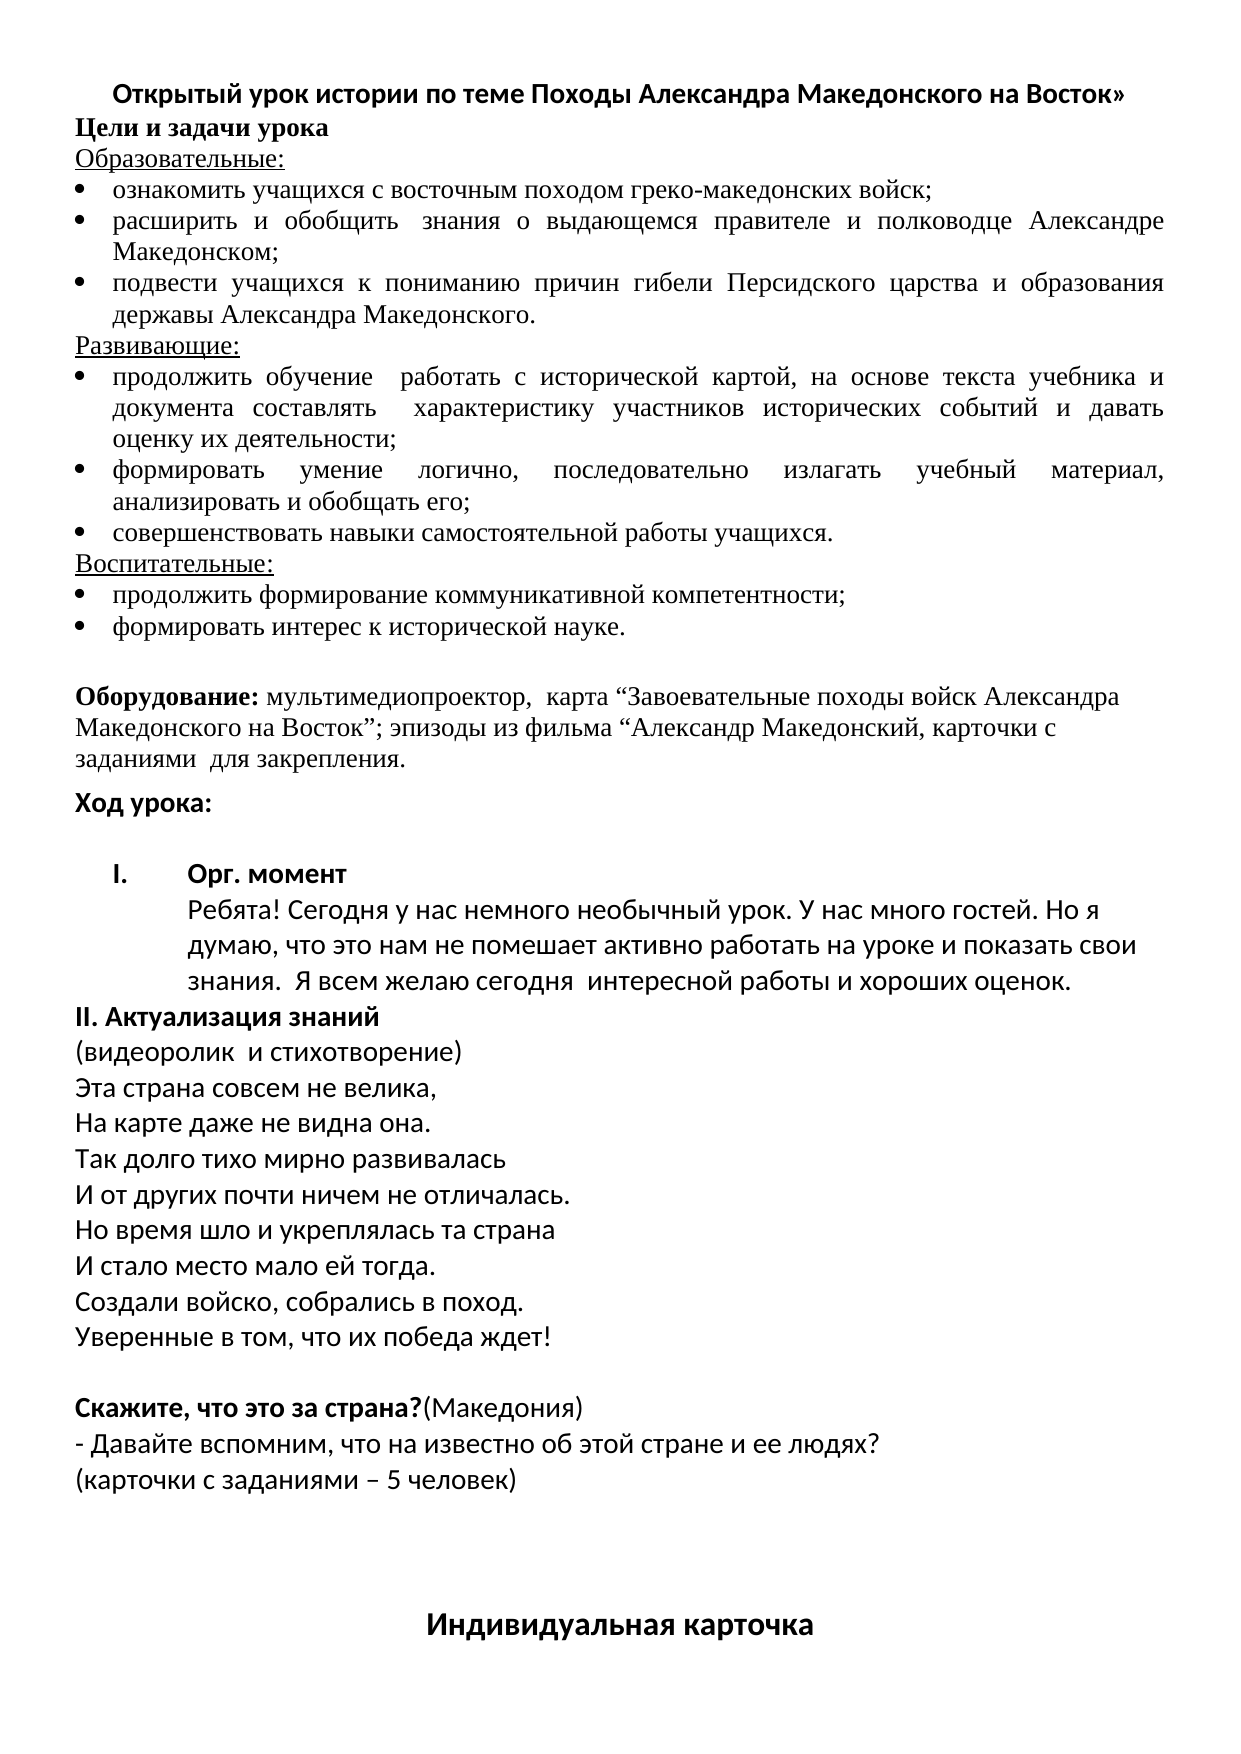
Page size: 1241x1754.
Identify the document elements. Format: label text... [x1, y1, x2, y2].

text (карточки с заданиями – 5 человек) [75, 1461, 1165, 1496]
text Оборудование: мультимедиопроектор, карта “Завоевательные походы войск Александра Македонского на Восток”; эпизоды из фильма “Александр Македонский, карточки с заданиями для закрепления. [75, 680, 1165, 773]
list совершенствовать навыки самостоятельной работы учащихся. [75, 516, 1165, 547]
text Цели и задачи урока [75, 111, 1165, 142]
text II. Актуализация знаний [75, 998, 1165, 1033]
text И от других почти ничем не отличалась. [75, 1176, 1165, 1211]
text И стало место мало ей тогда. [75, 1247, 1165, 1283]
list расширить и обобщить знания о выдающемся правителе и полководце Александре Македонском; [75, 204, 1165, 267]
text Эта страна совсем не велика, [75, 1069, 1165, 1104]
text Ход урока: [75, 784, 1165, 819]
text Скажите, что это за страна?(Македония) [75, 1389, 1165, 1425]
text Так долго тихо мирно развивалась [75, 1140, 1165, 1176]
text Развивающие: [75, 329, 1165, 360]
text Образовательные: [75, 142, 1165, 173]
list формировать умение логично, последовательно излагать учебный материал, анализировать и обобщать его; [75, 454, 1165, 516]
list Орг. момент [112, 855, 1165, 891]
text Создали войско, собрались в поход. [75, 1283, 1165, 1318]
text Открытый урок истории по теме Походы Александра Македонского на Восток» [75, 75, 1165, 111]
list ознакомить учащихся с восточным походом греко-македонских войск; [75, 173, 1165, 204]
text (видеоролик и стихотворение) [75, 1033, 1165, 1069]
list продолжить обучение работать с исторической картой, на основе текста учебника и документа составлять характеристику участников исторических событий и давать оценку их деятельности; [75, 360, 1165, 454]
text Но время шло и укреплялась та страна [75, 1211, 1165, 1247]
list формировать интерес к исторической науке. [75, 610, 1165, 641]
list продолжить формирование коммуникативной компетентности; [75, 578, 1165, 610]
list Ребята! Сегодня у нас немного необычный урок. У нас много гостей. Но я думаю, что это нам не помешает активно работать на уроке и показать свои знания. Я всем желаю сегодня интересной работы и хороших оценок. [187, 891, 1165, 998]
text Уверенные в том, что их победа ждет! [75, 1318, 1165, 1354]
text На карте даже не видна она. [75, 1104, 1165, 1140]
text Воспитательные: [75, 547, 1165, 578]
text Индивидуальная карточка [75, 1603, 1165, 1644]
list подвести учащихся к пониманию причин гибели Персидского царства и образования державы Александра Македонского. [75, 267, 1165, 329]
text - Давайте вспомним, что на известно об этой стране и ее людях? [75, 1425, 1165, 1461]
